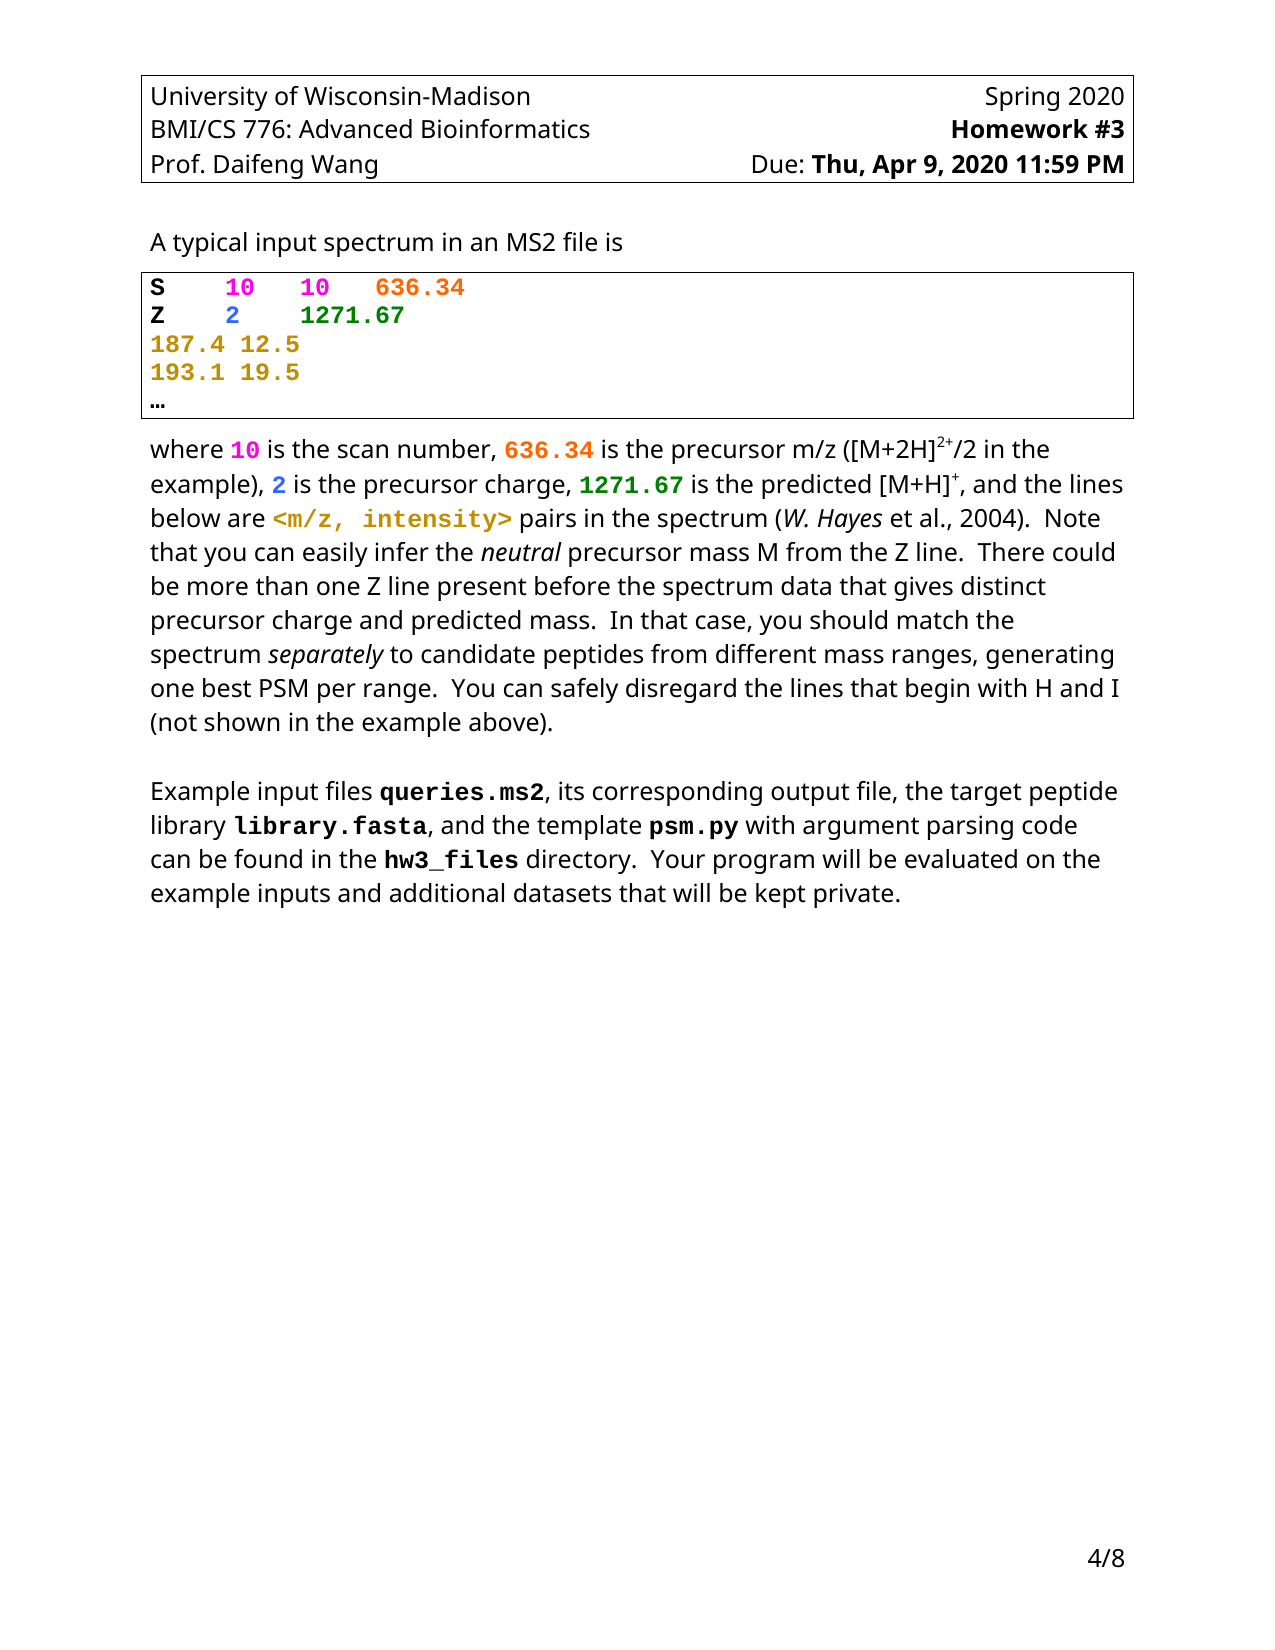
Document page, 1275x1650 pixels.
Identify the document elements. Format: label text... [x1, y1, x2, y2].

text A typical input spectrum in an MS2 file is [150, 225, 1125, 259]
text 187.4 12.5 [150, 331, 1125, 360]
text S 10 10 636.34 [142, 273, 1133, 303]
text 193.1 19.5 [150, 360, 1125, 385]
text where 10 is the scan number, 636.34 is the precursor m/z ([M+2H]2+/2 in the example), 2 is the precursor charge, 1271.67 is the predicted [M+H]+, and the lines below are <m/z, intensity> pairs in the spectrum (W. Hayes et al., 2004). Note that you can easily infer the neutral precursor mass M from the Z line. There could be more than one Z line present before the spectrum data that gives distinct precursor charge and predicted mass. In that case, you should match the spectrum separately to candidate peptides from different mass ranges, generating one best PSM per range. You can safely disregard the lines that begin with H and I (not shown in the example above). [150, 432, 1125, 739]
text Example input files queries.ms2, its corresponding output file, the target peptide library library.fasta, and the template psm.py with argument parsing code can be found in the hw3_files directory. Your program will be evaluated on the example inputs and additional datasets that will be kept private. [150, 773, 1125, 910]
text Z 2 1271.67 [150, 303, 1125, 331]
text … [142, 385, 1133, 418]
